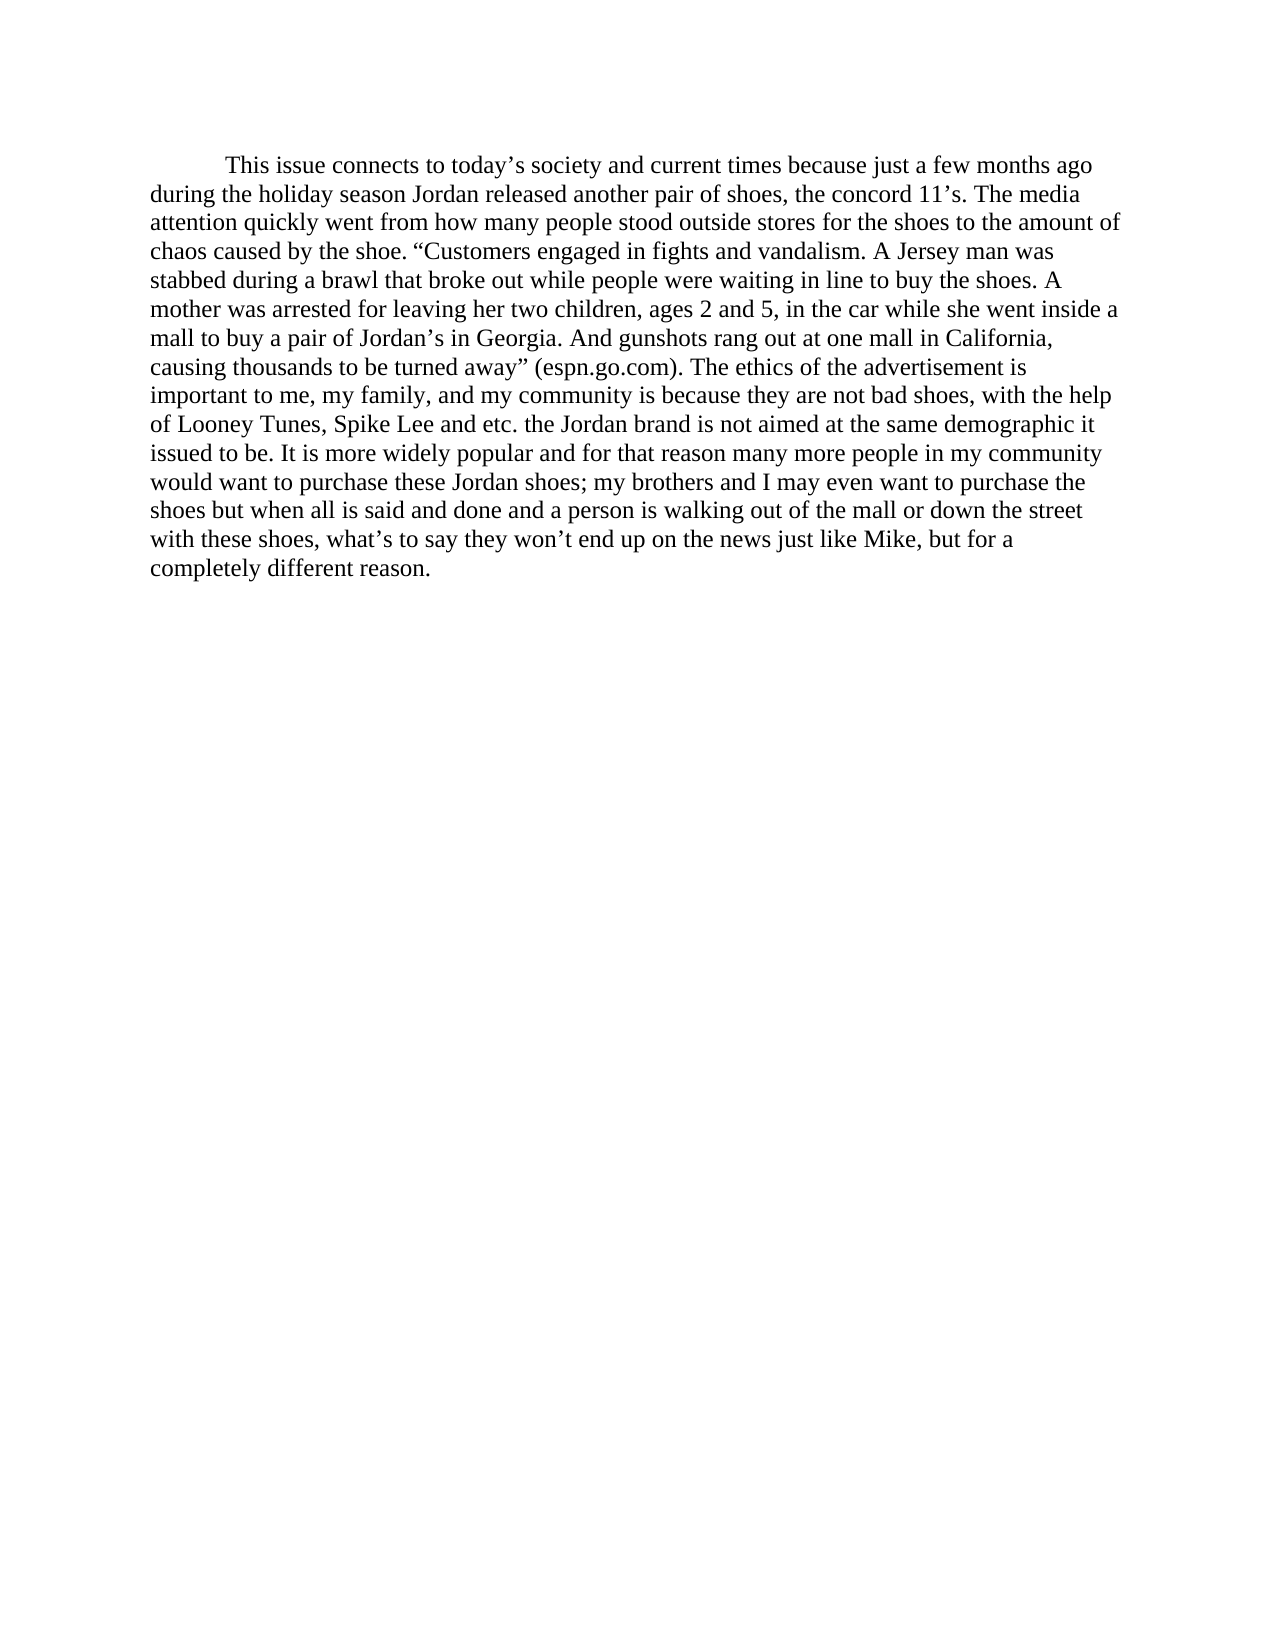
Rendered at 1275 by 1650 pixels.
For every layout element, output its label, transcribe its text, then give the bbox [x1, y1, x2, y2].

text This issue connects to today’s society and current times because just a few months ago during the holiday season Jordan released another pair of shoes, the concord 11’s. The media attention quickly went from how many people stood outside stores for the shoes to the amount of chaos caused by the shoe. “Customers engaged in fights and vandalism. A Jersey man was stabbed during a brawl that broke out while people were waiting in line to buy the shoes. A mother was arrested for leaving her two children, ages 2 and 5, in the car while she went inside a mall to buy a pair of Jordan’s in Georgia. And gunshots rang out at one mall in California, causing thousands to be turned away” (espn.go.com). The ethics of the advertisement is important to me, my family, and my community is because they are not bad shoes, with the help of Looney Tunes, Spike Lee and etc. the Jordan brand is not aimed at the same demographic it issued to be. It is more widely popular and for that reason many more people in my community would want to purchase these Jordan shoes; my brothers and I may even want to purchase the shoes but when all is said and done and a person is walking out of the mall or down the street with these shoes, what’s to say they won’t end up on the news just like Mike, but for a completely different reason. [150, 150, 1125, 582]
